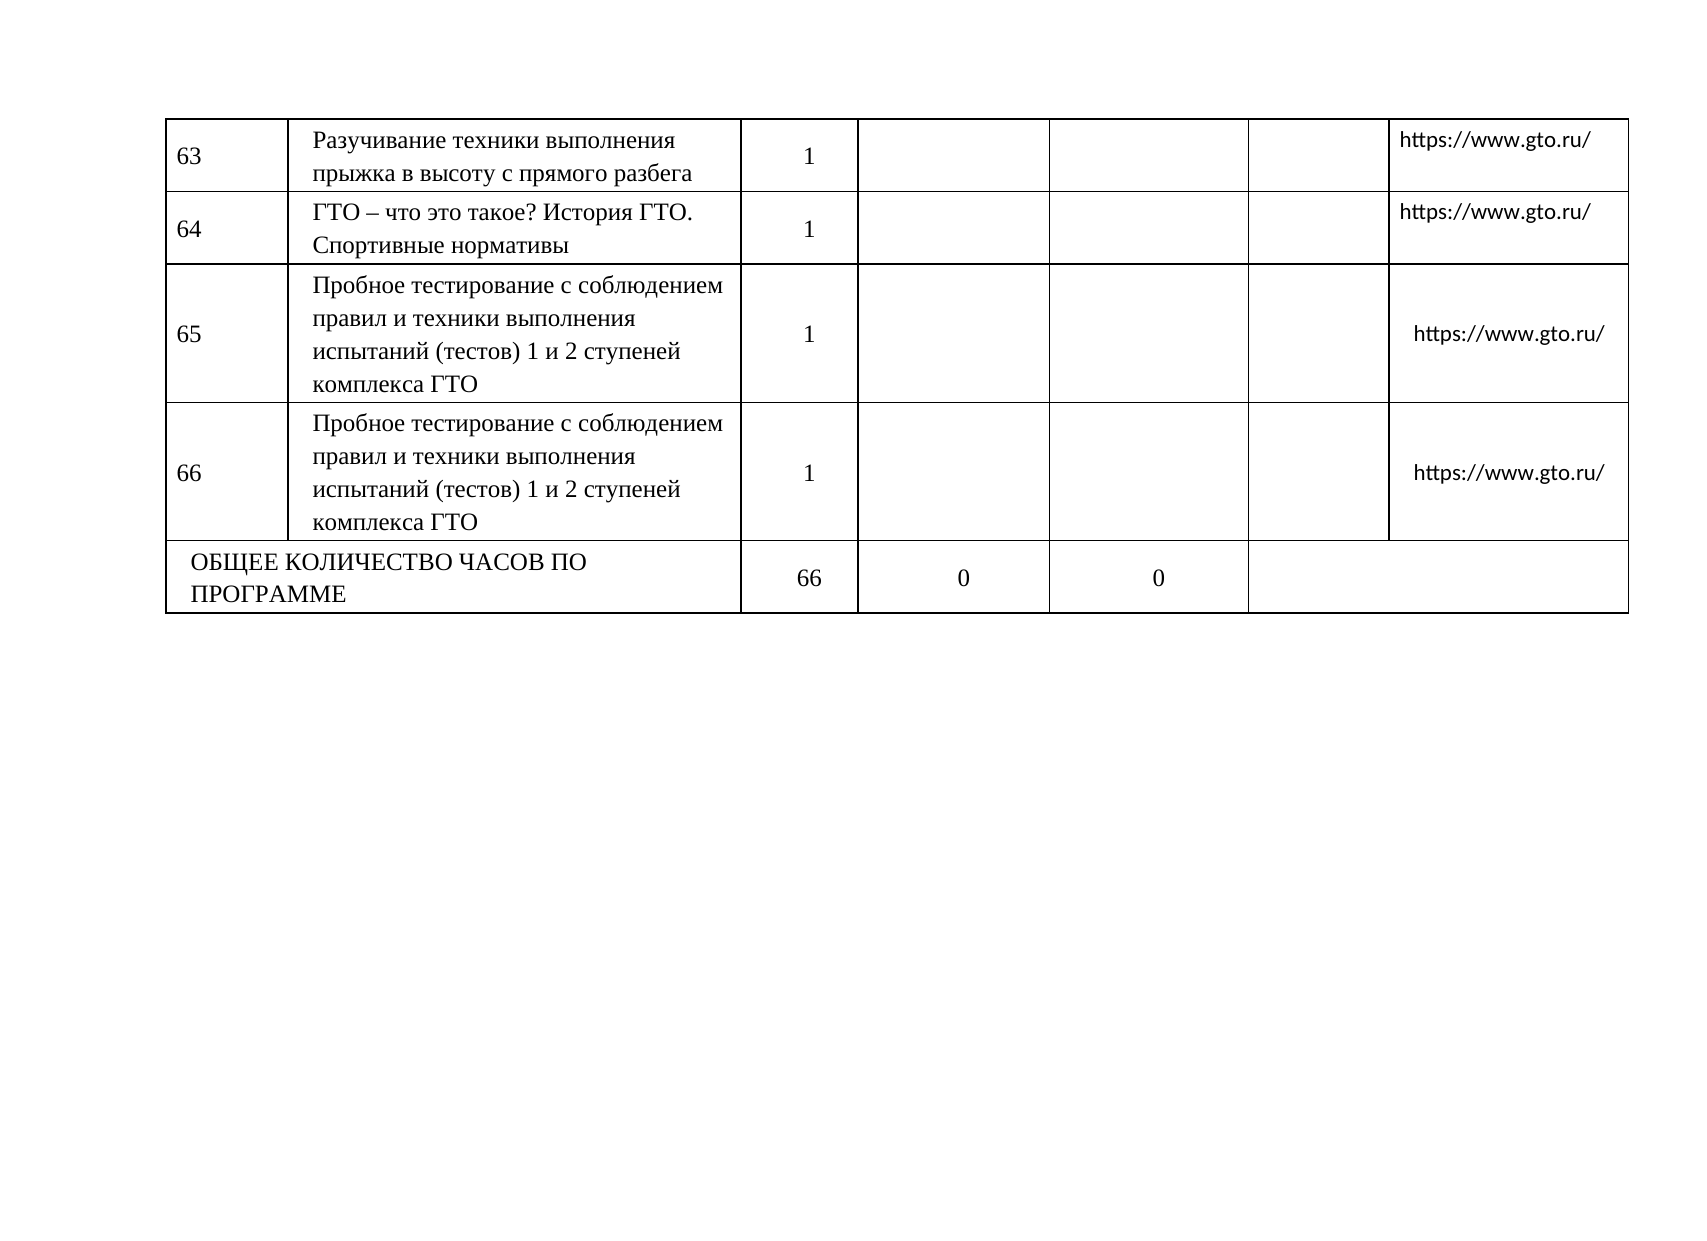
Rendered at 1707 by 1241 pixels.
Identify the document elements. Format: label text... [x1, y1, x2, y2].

table_cell ГТО – что это такое? История ГТО. Спортивные нормативы [289, 192, 740, 263]
table_cell 1 [742, 403, 857, 540]
table_cell [1050, 192, 1248, 263]
table_cell 66 [167, 403, 287, 540]
table_cell [1249, 120, 1388, 191]
table_cell 66 [742, 541, 857, 612]
table_cell https://www.gto.ru/ [1390, 265, 1628, 401]
table_cell [1050, 265, 1248, 401]
table_cell 1 [742, 120, 857, 191]
table_cell https://www.gto.ru/ [1390, 192, 1628, 263]
table_cell ОБЩЕЕ КОЛИЧЕСТВО ЧАСОВ ПО ПРОГРАММЕ [167, 541, 740, 612]
table_cell [859, 265, 1049, 401]
table_cell 0 [1050, 541, 1248, 612]
table_cell Разучивание техники выполнения прыжка в высоту с прямого разбега [289, 120, 740, 191]
table_cell [859, 192, 1049, 263]
table_cell [859, 403, 1049, 540]
table_cell [1249, 265, 1388, 401]
table_cell [1249, 541, 1628, 612]
table_cell 1 [742, 265, 857, 401]
table_cell [1050, 120, 1248, 191]
table_cell Пробное тестирование с соблюдением правил и техники выполнения испытаний (тестов) 1 и 2 ступеней комплекса ГТО [289, 265, 740, 401]
table_cell https://www.gto.ru/ [1390, 403, 1628, 540]
table_cell [1249, 192, 1388, 263]
table_cell [1050, 403, 1248, 540]
table_cell 64 [167, 192, 287, 263]
table_cell Пробное тестирование с соблюдением правил и техники выполнения испытаний (тестов) 1 и 2 ступеней комплекса ГТО [289, 403, 740, 540]
table_cell [859, 120, 1049, 191]
table_cell 0 [859, 541, 1049, 612]
table_cell https://www.gto.ru/ [1390, 120, 1628, 191]
table_cell 1 [742, 192, 857, 263]
table_cell 63 [167, 120, 287, 191]
table_cell [1249, 403, 1388, 540]
table_cell 65 [167, 265, 287, 401]
